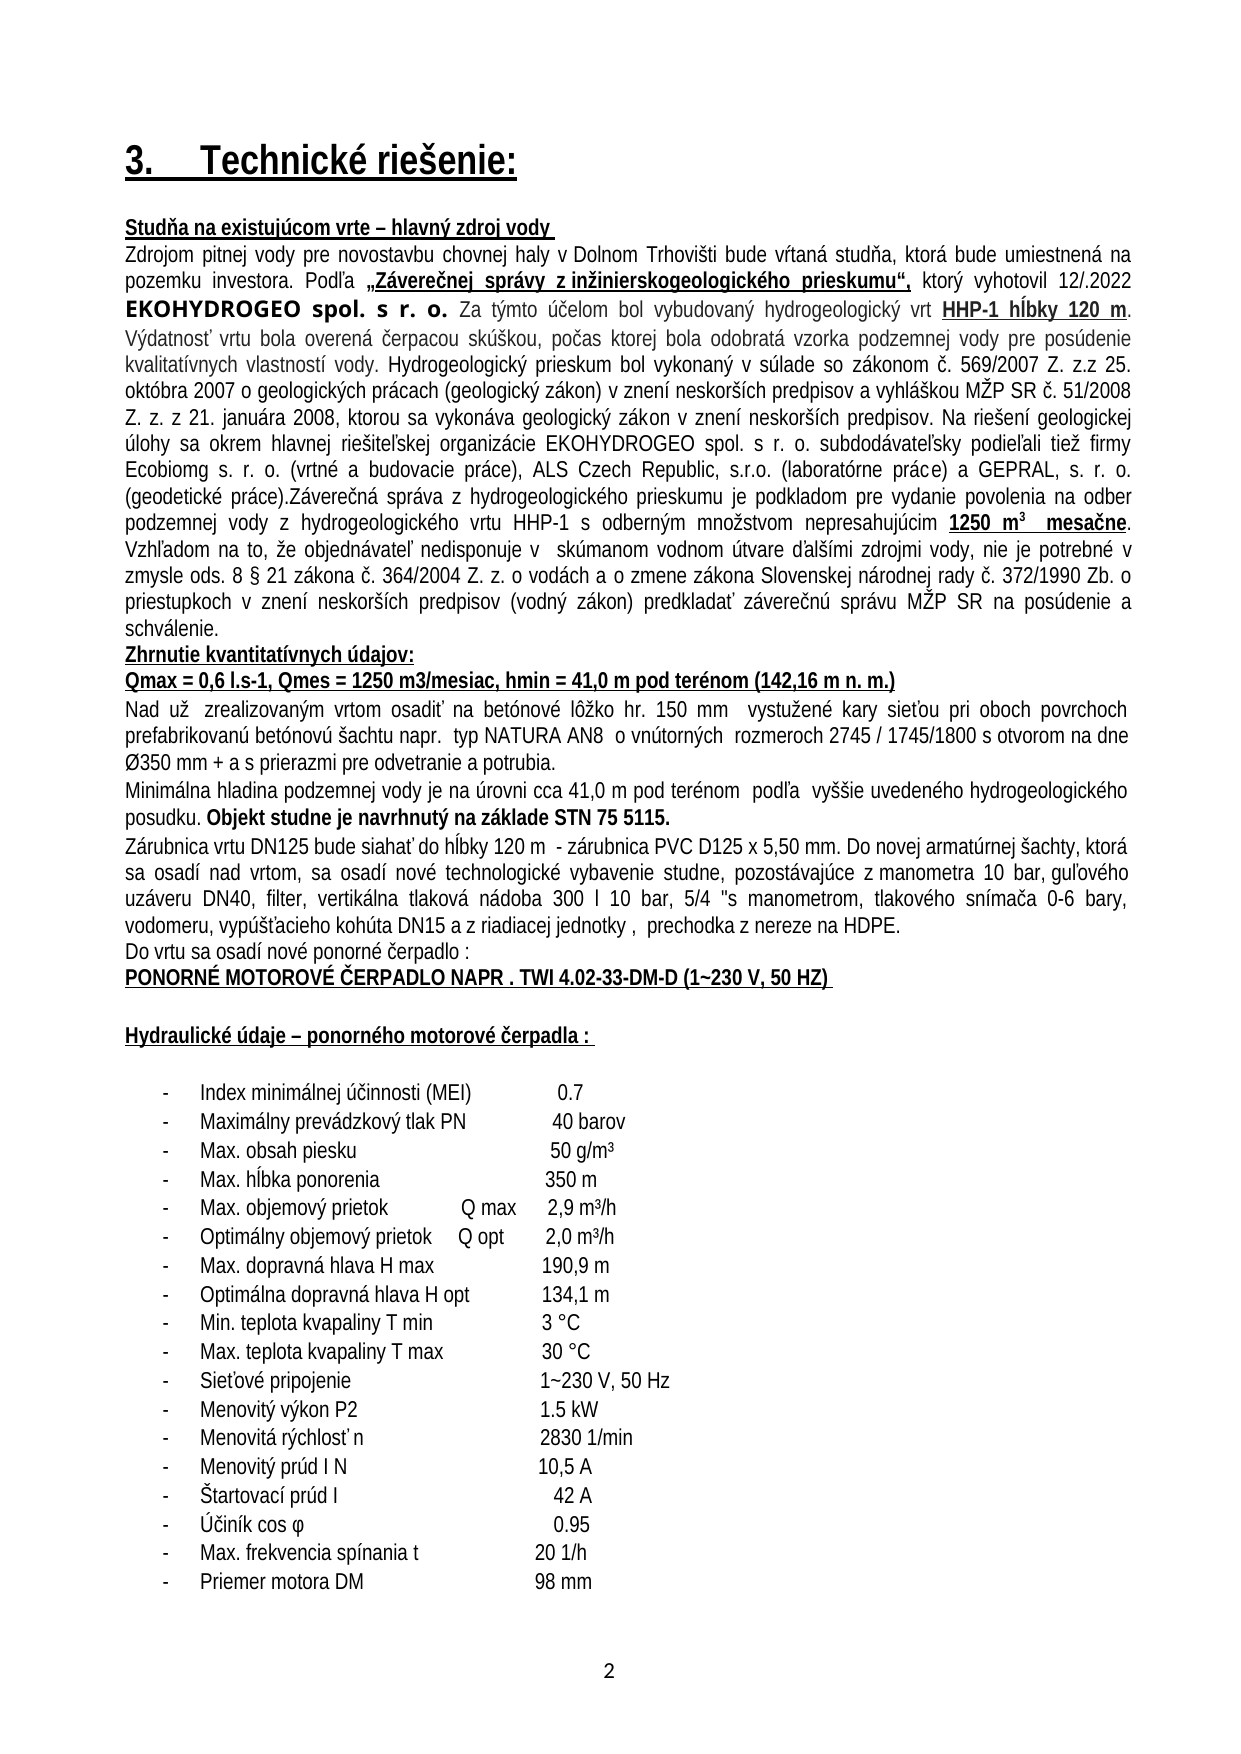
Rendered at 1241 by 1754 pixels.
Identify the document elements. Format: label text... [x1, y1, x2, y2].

list Min. teplota kvapaliny T min 3 °C [162, 1309, 1129, 1336]
text Nad už zrealizovaným vrtom osadiť na betónové lôžko hr. 150 mm vystužené kary sieťou pri oboch povrchoch prefabrikovanú betónovú šachtu napr. typ NATURA AN8 o vnútorných rozmeroch 2745 / 1745/1800 s otvorom na dne Ø350 mm + a s prierazmi pre odvetranie a potrubia. [125, 696, 1129, 775]
text 3. Technické riešenie: [125, 135, 1129, 183]
list Optimálna dopravná hlava H opt 134,1 m [162, 1281, 1129, 1307]
list Menovitý prúd I N 10,5 A [162, 1453, 1129, 1479]
text Do vrtu sa osadí nové ponorné čerpadlo : [125, 938, 1132, 964]
list Index minimálnej účinnosti (MEI) 0.7 [162, 1079, 1129, 1106]
list Menovitý výkon P2 1.5 kW [162, 1396, 1129, 1422]
list Maximálny prevádzkový tlak PN 40 barov [162, 1108, 1129, 1134]
list Menovitá rýchlosť n 2830 1/min [162, 1424, 1129, 1451]
text Minimálna hladina podzemnej vody je na úrovni cca 41,0 m pod terénom podľa vyššie uvedeného hydrogeologického posudku. Objekt studne je navrhnutý na základe STN 75 5115. [125, 777, 1129, 830]
list Max. teplota kvapaliny T max 30 °C [162, 1338, 1129, 1364]
list Max. hĺbka ponorenia 350 m [162, 1166, 1129, 1192]
text Qmax = 0,6 l.s-1, Qmes = 1250 m3/mesiac, hmin = 41,0 m pod terénom (142,16 m n. m.) [125, 667, 1132, 694]
list Max. objemový prietok Q max 2,9 m³/h [162, 1194, 1129, 1221]
list Max. dopravná hlava H max 190,9 m [162, 1252, 1129, 1278]
list Max. obsah piesku 50 g/m³ [162, 1137, 1129, 1163]
text Zdrojom pitnej vody pre novostavbu chovnej haly v Dolnom Trhovišti bude vŕtaná studňa, ktorá bude umiestnená na pozemku investora. Podľa „Záverečnej správy z inžinierskogeologického prieskumu“, ktorý vyhotovil 12/.2022 EKOHYDROGEO spol. s r. o. Za týmto účelom bol vybudovaný hydrogeologický vrt HHP-1 hĺbky 120 m. Výdatnosť vrtu bola overená čerpacou skúškou, počas ktorej bola odobratá vzorka podzemnej vody pre posúdenie kvalitatívnych vlastností vody. Hydrogeologický prieskum bol vykonaný v súlade so zákonom č. 569/2007 Z. z.z 25. októbra 2007 o geologických prácach (geologický zákon) v znení neskorších predpisov a vyhláškou MŽP SR č. 51/2008 Z. z. z 21. januára 2008, ktorou sa vykonáva geologický zákon v znení neskorších predpisov. Na riešení geologickej úlohy sa okrem hlavnej riešiteľskej organizácie EKOHYDROGEO spol. s r. o. subdodávateľsky podieľali tiež firmy Ecobiomg s. r. o. (vrtné a budovacie práce), ALS Czech Republic, s.r.o. (laboratórne práce) a GEPRAL, s. r. o. (geodetické práce).Záverečná správa z hydrogeologického prieskumu je podkladom pre vydanie povolenia na odber podzemnej vody z hydrogeologického vrtu HHP-1 s odberným množstvom nepresahujúcim 1250 m3 mesačne. Vzhľadom na to, že objednávateľ nedisponuje v skúmanom vodnom útvare ďalšími zdrojmi vody, nie je potrebné v zmysle ods. 8 § 21 zákona č. 364/2004 Z. z. o vodách a o zmene zákona Slovenskej národnej rady č. 372/1990 Zb. o priestupkoch v znení neskorších predpisov (vodný zákon) predkladať záverečnú správu MŽP SR na posúdenie a schválenie. [125, 241, 1132, 641]
list Priemer motora DM 98 mm [162, 1568, 1129, 1594]
text PONORNÉ MOTOROVÉ ČERPADLO NAPR . TWI 4.02-33-DM-D (1~230 V, 50 HZ) [125, 964, 1132, 991]
text Studňa na existujúcom vrte – hlavný zdroj vody [125, 214, 1129, 241]
text Zárubnica vrtu DN125 bude siahať do hĺbky 120 m - zárubnica PVC D125 x 5,50 mm. Do novej armatúrnej šachty, ktorá sa osadí nad vrtom, sa osadí nové technologické vybavenie studne, pozostávajúce z manometra 10 bar, guľového uzáveru DN40, filter, vertikálna tlaková nádoba 300 l 10 bar, 5/4 "s manometrom, tlakového snímača 0-6 bary, vodomeru, vypúšťacieho kohúta DN15 a z riadiacej jednotky , prechodka z nereze na HDPE. [125, 833, 1129, 938]
list Štartovací prúd I 42 A [162, 1482, 1129, 1508]
list Sieťové pripojenie 1~230 V, 50 Hz [162, 1367, 1129, 1393]
list Účiník cos φ 0.95 [162, 1511, 1129, 1537]
text Hydraulické údaje – ponorného motorové čerpadla : [125, 1022, 1129, 1048]
text Zhrnutie kvantitatívnych údajov: [125, 641, 1132, 667]
list Max. frekvencia spínania t 20 1/h [162, 1539, 1129, 1566]
list Optimálny objemový prietok Q opt 2,0 m³/h [162, 1223, 1129, 1249]
